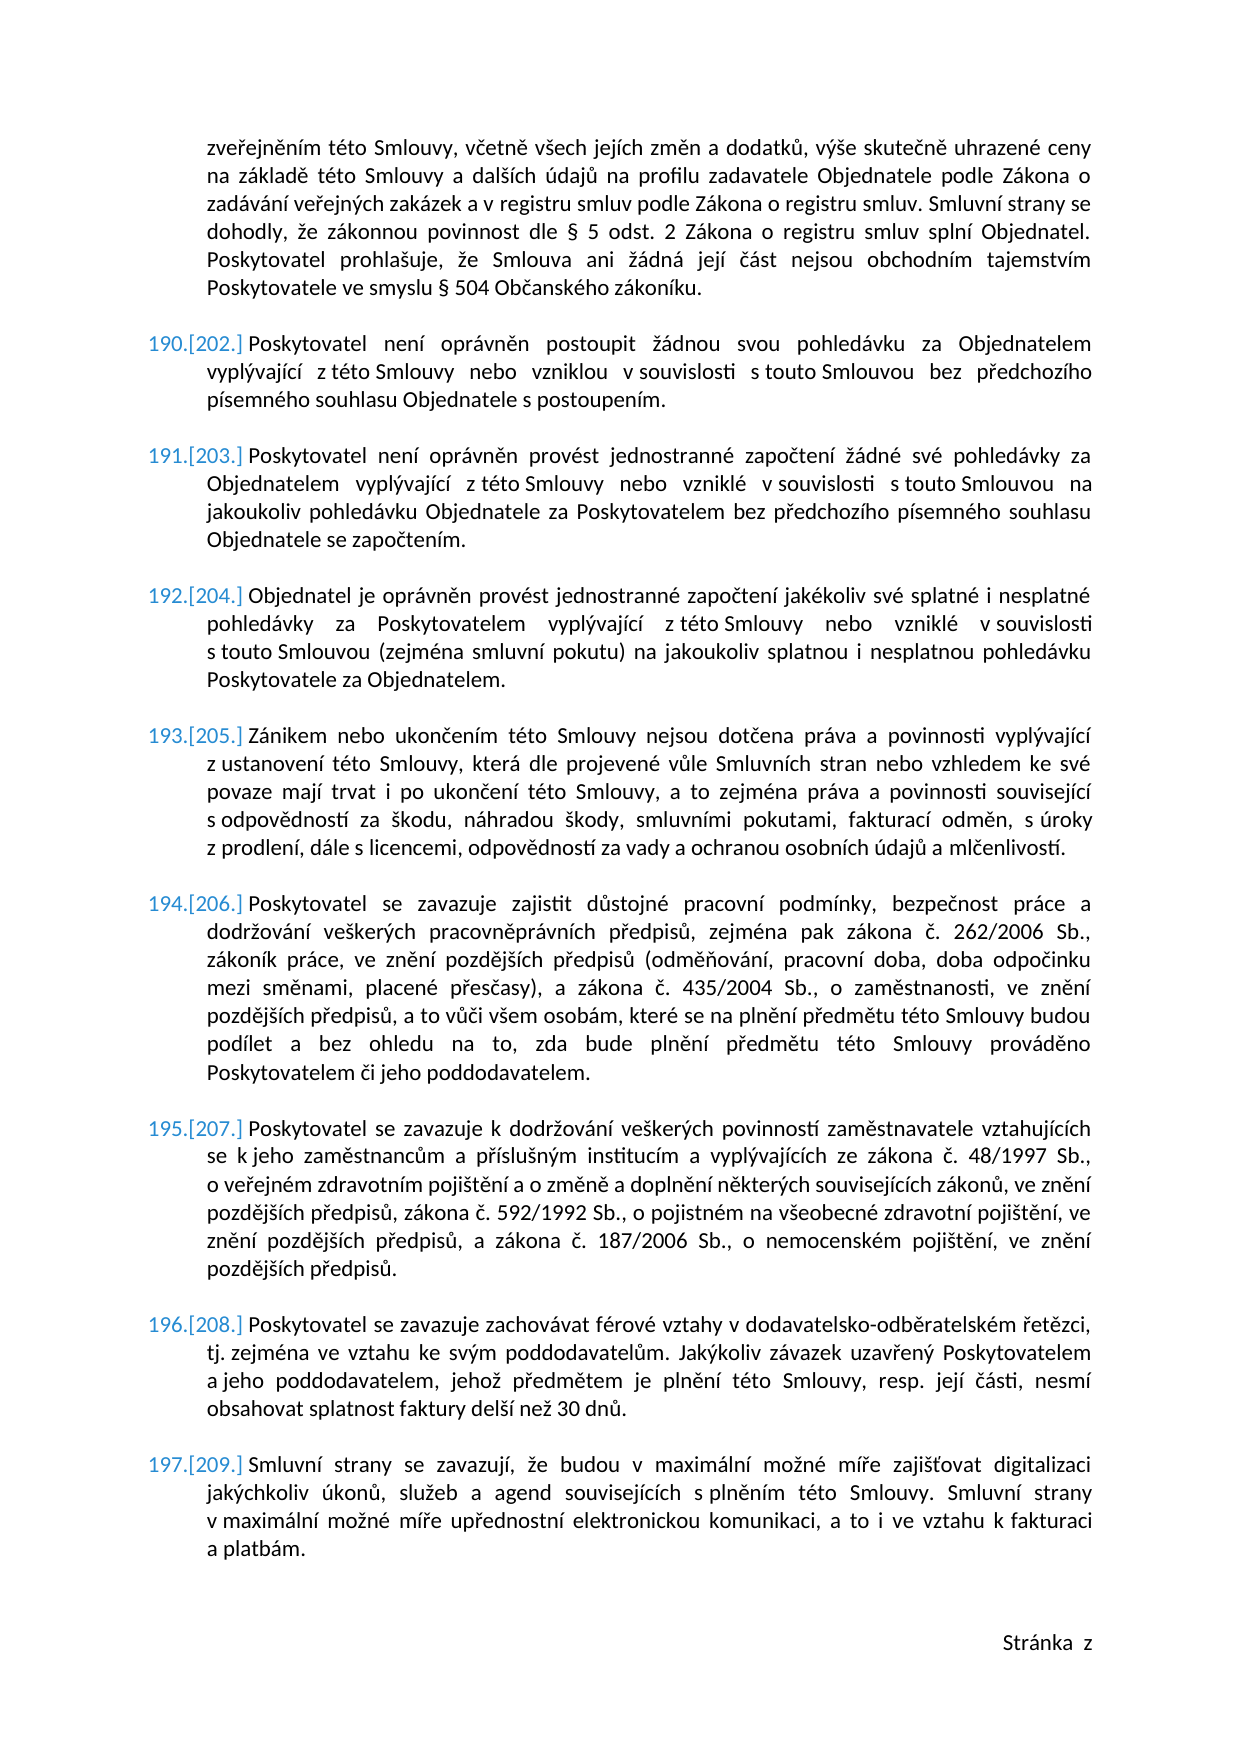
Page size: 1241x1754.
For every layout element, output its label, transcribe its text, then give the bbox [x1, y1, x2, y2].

text Smluvní strany se zavazují, že budou v maximální možné míře zajišťovat digitalizaci jakýchkoliv úkonů, služeb a agend souvisejících s plněním této Smlouvy. Smluvní strany v maximální možné míře upřednostní elektronickou komunikaci, a to i ve vztahu k fakturaci a platbám. [148, 1450, 1093, 1562]
text Poskytovatel se zavazuje zachovávat férové vztahy v dodavatelsko-odběratelském řetězci, tj. zejména ve vztahu ke svým poddodavatelům. Jakýkoliv závazek uzavřený Poskytovatelem a jeho poddodavatelem, jehož předmětem je plnění této Smlouvy, resp. její části, nesmí obsahovat splatnost faktury delší než 30 dnů. [148, 1310, 1093, 1422]
text Poskytovatel se zavazuje zajistit důstojné pracovní podmínky, bezpečnost práce a dodržování veškerých pracovněprávních předpisů, zejména pak zákona č. 262/2006 Sb., zákoník práce, ve znění pozdějších předpisů (odměňování, pracovní doba, doba odpočinku mezi směnami, placené přesčasy), a zákona č. 435/2004 Sb., o zaměstnanosti, ve znění pozdějších předpisů, a to vůči všem osobám, které se na plnění předmětu této Smlouvy budou podílet a bez ohledu na to, zda bude plnění předmětu této Smlouvy prováděno Poskytovatelem či jeho poddodavatelem. [148, 889, 1093, 1086]
text Poskytovatel se zavazuje k dodržování veškerých povinností zaměstnavatele vztahujících se k jeho zaměstnancům a příslušným institucím a vyplývajících ze zákona č. 48/1997 Sb., o veřejném zdravotním pojištění a o změně a doplnění některých souvisejících zákonů, ve znění pozdějších předpisů, zákona č. 592/1992 Sb., o pojistném na všeobecné zdravotní pojištění, ve znění pozdějších předpisů, a zákona č. 187/2006 Sb., o nemocenském pojištění, ve znění pozdějších předpisů. [148, 1114, 1093, 1282]
text Objednatel je oprávněn provést jednostranné započtení jakékoliv své splatné i nesplatné pohledávky za Poskytovatelem vyplývající z této Smlouvy nebo vzniklé v souvislosti s touto Smlouvou (zejména smluvní pokutu) na jakoukoliv splatnou i nesplatnou pohledávku Poskytovatele za Objednatelem. [148, 581, 1093, 693]
text Poskytovatel není oprávněn postoupit žádnou svou pohledávku za Objednatelem vyplývající z této Smlouvy nebo vzniklou v souvislosti s touto Smlouvou bez předchozího písemného souhlasu Objednatele s postoupením. [148, 329, 1093, 413]
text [148, 133, 1093, 301]
text Poskytovatel není oprávněn provést jednostranné započtení žádné své pohledávky za Objednatelem vyplývající z této Smlouvy nebo vzniklé v souvislosti s touto Smlouvou na jakoukoliv pohledávku Objednatele za Poskytovatelem bez předchozího písemného souhlasu Objednatele se započtením. [148, 441, 1093, 553]
text Zánikem nebo ukončením této Smlouvy nejsou dotčena práva a povinnosti vyplývající z ustanovení této Smlouvy, která dle projevené vůle Smluvních stran nebo vzhledem ke své povaze mají trvat i po ukončení této Smlouvy, a to zejména práva a povinnosti související s odpovědností za škodu, náhradou škody, smluvními pokutami, fakturací odměn, s úroky z prodlení, dále s licencemi, odpovědností za vady a ochranou osobních údajů a mlčenlivostí. [148, 721, 1093, 861]
